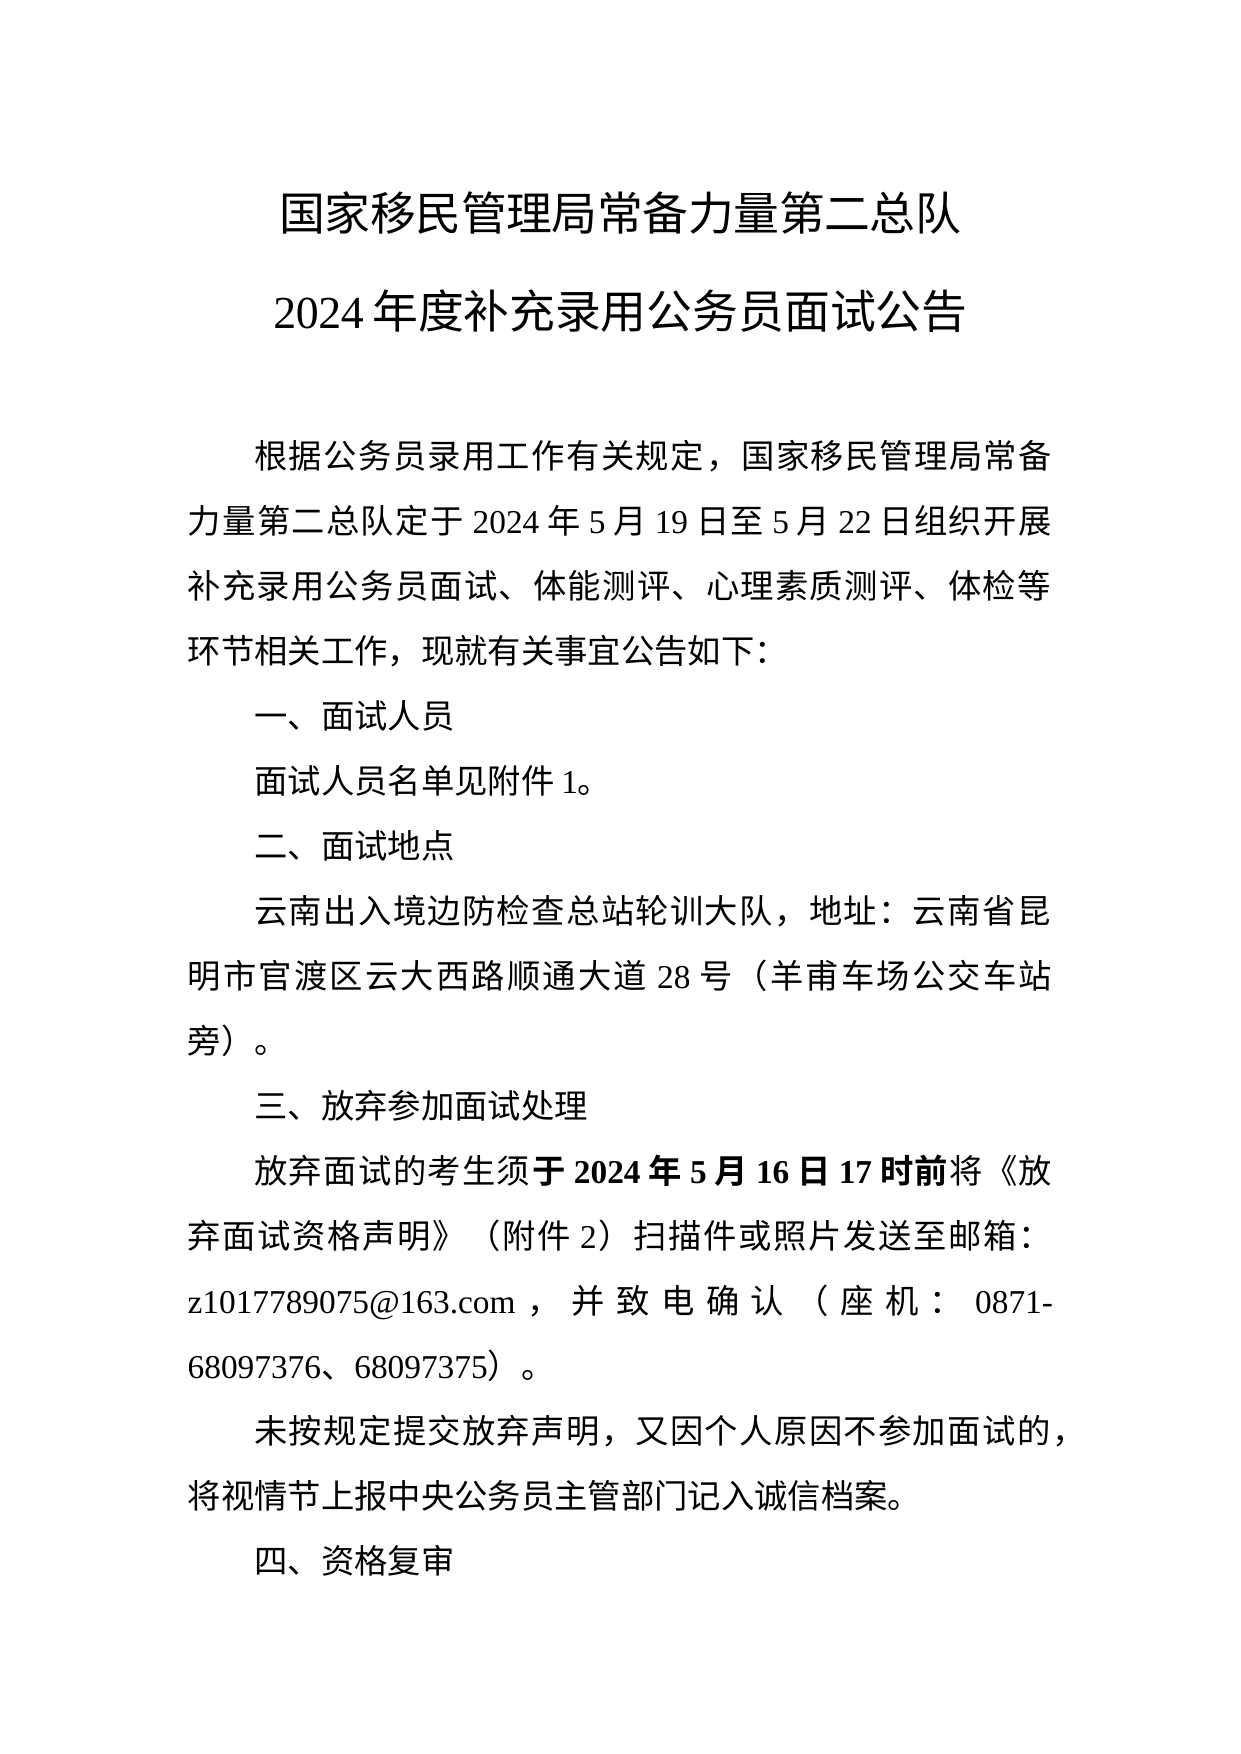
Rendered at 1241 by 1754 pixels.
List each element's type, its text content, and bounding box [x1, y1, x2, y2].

text 放弃面试的考生须于2024年5月16日17时前将《放弃面试资格声明》（附件2）扫描件或照片发送至邮箱：z1017789075@163.com，并致电确认（座机：0871-68097376、68097375）。 [187, 1137, 1053, 1397]
text 面试人员名单见附件1。 [187, 747, 1053, 812]
text 未按规定提交放弃声明，又因个人原因不参加面试的，将视情节上报中央公务员主管部门记入诚信档案。 [187, 1397, 1053, 1527]
text 国家移民管理局常备力量第二总队 [187, 162, 1053, 259]
text 2024年度补充录用公务员面试公告 [187, 259, 1053, 357]
text 四、资格复审 [187, 1527, 1053, 1592]
text 二、面试地点 [187, 812, 1053, 877]
text 一、面试人员 [187, 682, 1053, 747]
text 三、放弃参加面试处理 [187, 1072, 1053, 1137]
text 云南出入境边防检查总站轮训大队，地址：云南省昆明市官渡区云大西路顺通大道28号（羊甫车场公交车站旁）。 [187, 877, 1053, 1072]
text 根据公务员录用工作有关规定，国家移民管理局常备力量第二总队定于2024年5月19日至5月22日组织开展补充录用公务员面试、体能测评、心理素质测评、体检等环节相关工作，现就有关事宜公告如下： [187, 422, 1053, 682]
